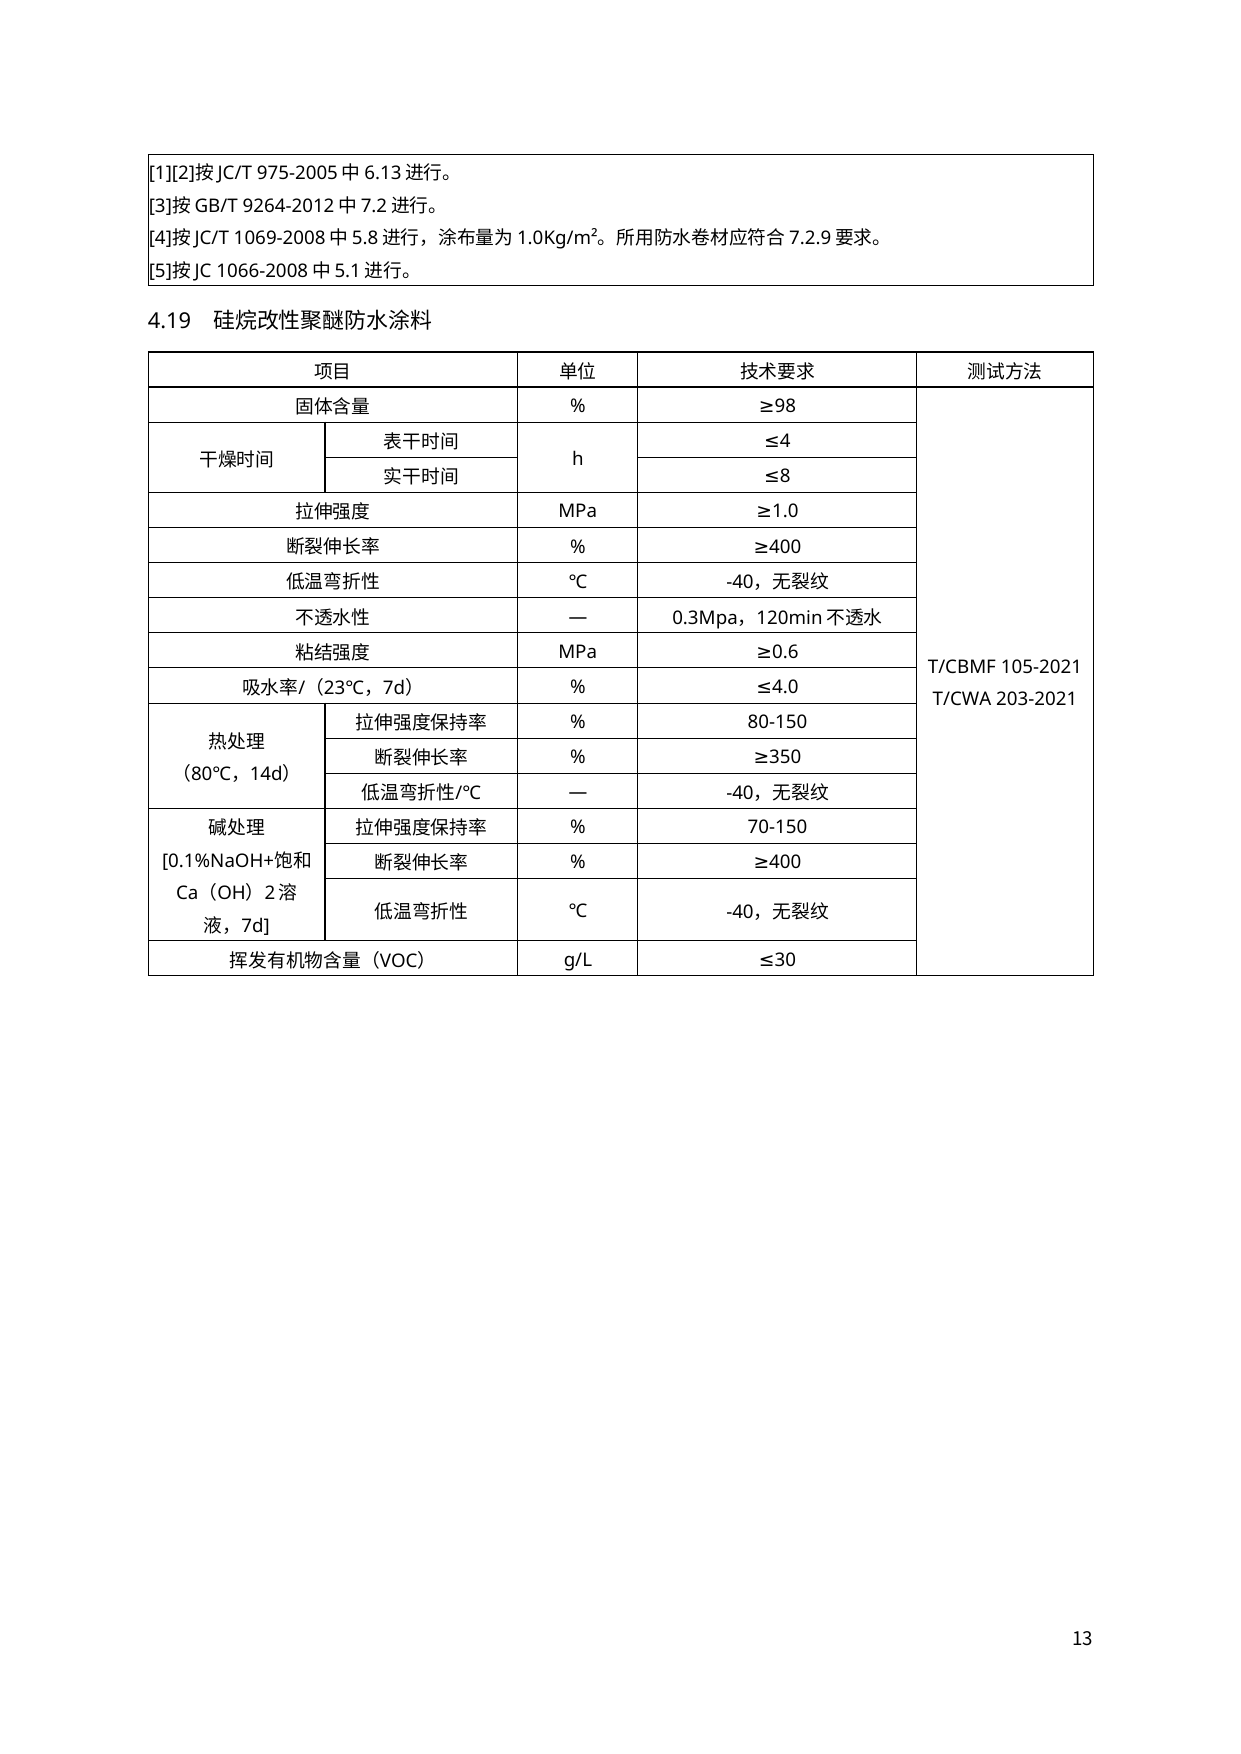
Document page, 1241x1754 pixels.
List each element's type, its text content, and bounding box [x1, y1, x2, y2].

table_header 测试方法 [917, 353, 1093, 386]
table_cell 断裂伸长率 [326, 844, 517, 878]
table_cell % [518, 844, 637, 878]
table_cell 碱处理 [0.1%NaOH+饱和Ca（OH）2溶液，7d] [149, 809, 324, 940]
table_cell 热处理 （80℃，14d） [149, 704, 324, 808]
table_cell % [518, 704, 637, 737]
table_cell — [518, 598, 637, 632]
table_cell 断裂伸长率 [149, 528, 517, 562]
table_cell % [518, 739, 637, 773]
table_cell 挥发有机物含量（VOC） [149, 941, 517, 975]
table_cell % [518, 809, 637, 843]
list 硅烷改性聚醚防水涂料 [148, 303, 1092, 335]
table_cell % [518, 388, 637, 422]
table_cell MPa [518, 633, 637, 667]
table_cell 低温弯折性/℃ [326, 774, 517, 808]
table_cell ≥400 [638, 844, 916, 878]
table_cell 断裂伸长率 [326, 739, 517, 773]
table_cell 实干时间 [326, 458, 517, 492]
table_cell ≥400 [638, 528, 916, 562]
table_cell ≥0.6 [638, 633, 916, 667]
table_header 项目 [149, 353, 517, 386]
table_cell 低温弯折性 [149, 563, 517, 597]
table_cell -40，无裂纹 [638, 879, 916, 940]
table_cell % [518, 528, 637, 562]
table_header 技术要求 [638, 353, 916, 386]
table_cell 拉伸强度 [149, 493, 517, 527]
table_cell -40，无裂纹 [638, 563, 916, 597]
table_cell -40，无裂纹 [638, 774, 916, 808]
table_cell 固体含量 [149, 388, 517, 422]
table_cell MPa [518, 493, 637, 527]
table_cell 低温弯折性 [326, 879, 517, 940]
table_cell ≥350 [638, 739, 916, 773]
table_cell ≤4.0 [638, 668, 916, 702]
table_cell h [518, 423, 637, 492]
table_cell % [518, 668, 637, 702]
table_cell [1][2]按JC/T 975-2005中6.13进行。 [3]按GB/T 9264-2012中7.2进行。 [4]按JC/T 1069-2008中5.8进行，涂布量为1.0Kg/m²。所用防水卷材应符合7.2.9要求。 [5]按JC 1066-2008中5.1进行。 [149, 155, 1093, 285]
table_cell ≤8 [638, 458, 916, 492]
table_cell T/CBMF 105-2021 T/CWA 203-2021 [917, 388, 1093, 975]
table_cell ≥1.0 [638, 493, 916, 527]
table_cell ℃ [518, 879, 637, 940]
table_cell ≥98 [638, 388, 916, 422]
table_cell ≤30 [638, 941, 916, 975]
table_cell 拉伸强度保持率 [326, 704, 517, 737]
table_cell 干燥时间 [149, 423, 324, 492]
table_cell 粘结强度 [149, 633, 517, 667]
table_cell 吸水率/（23℃，7d） [149, 668, 517, 702]
table_cell ℃ [518, 563, 637, 597]
table_cell 不透水性 [149, 598, 517, 632]
table_cell 70-150 [638, 809, 916, 843]
table_cell 80-150 [638, 704, 916, 737]
table_cell g/L [518, 941, 637, 975]
table_cell 表干时间 [326, 423, 517, 457]
table_cell 0.3Mpa，120min不透水 [638, 598, 916, 632]
table_header 单位 [518, 353, 637, 386]
table_cell 拉伸强度保持率 [326, 809, 517, 843]
table_cell — [518, 774, 637, 808]
table_cell ≤4 [638, 423, 916, 457]
